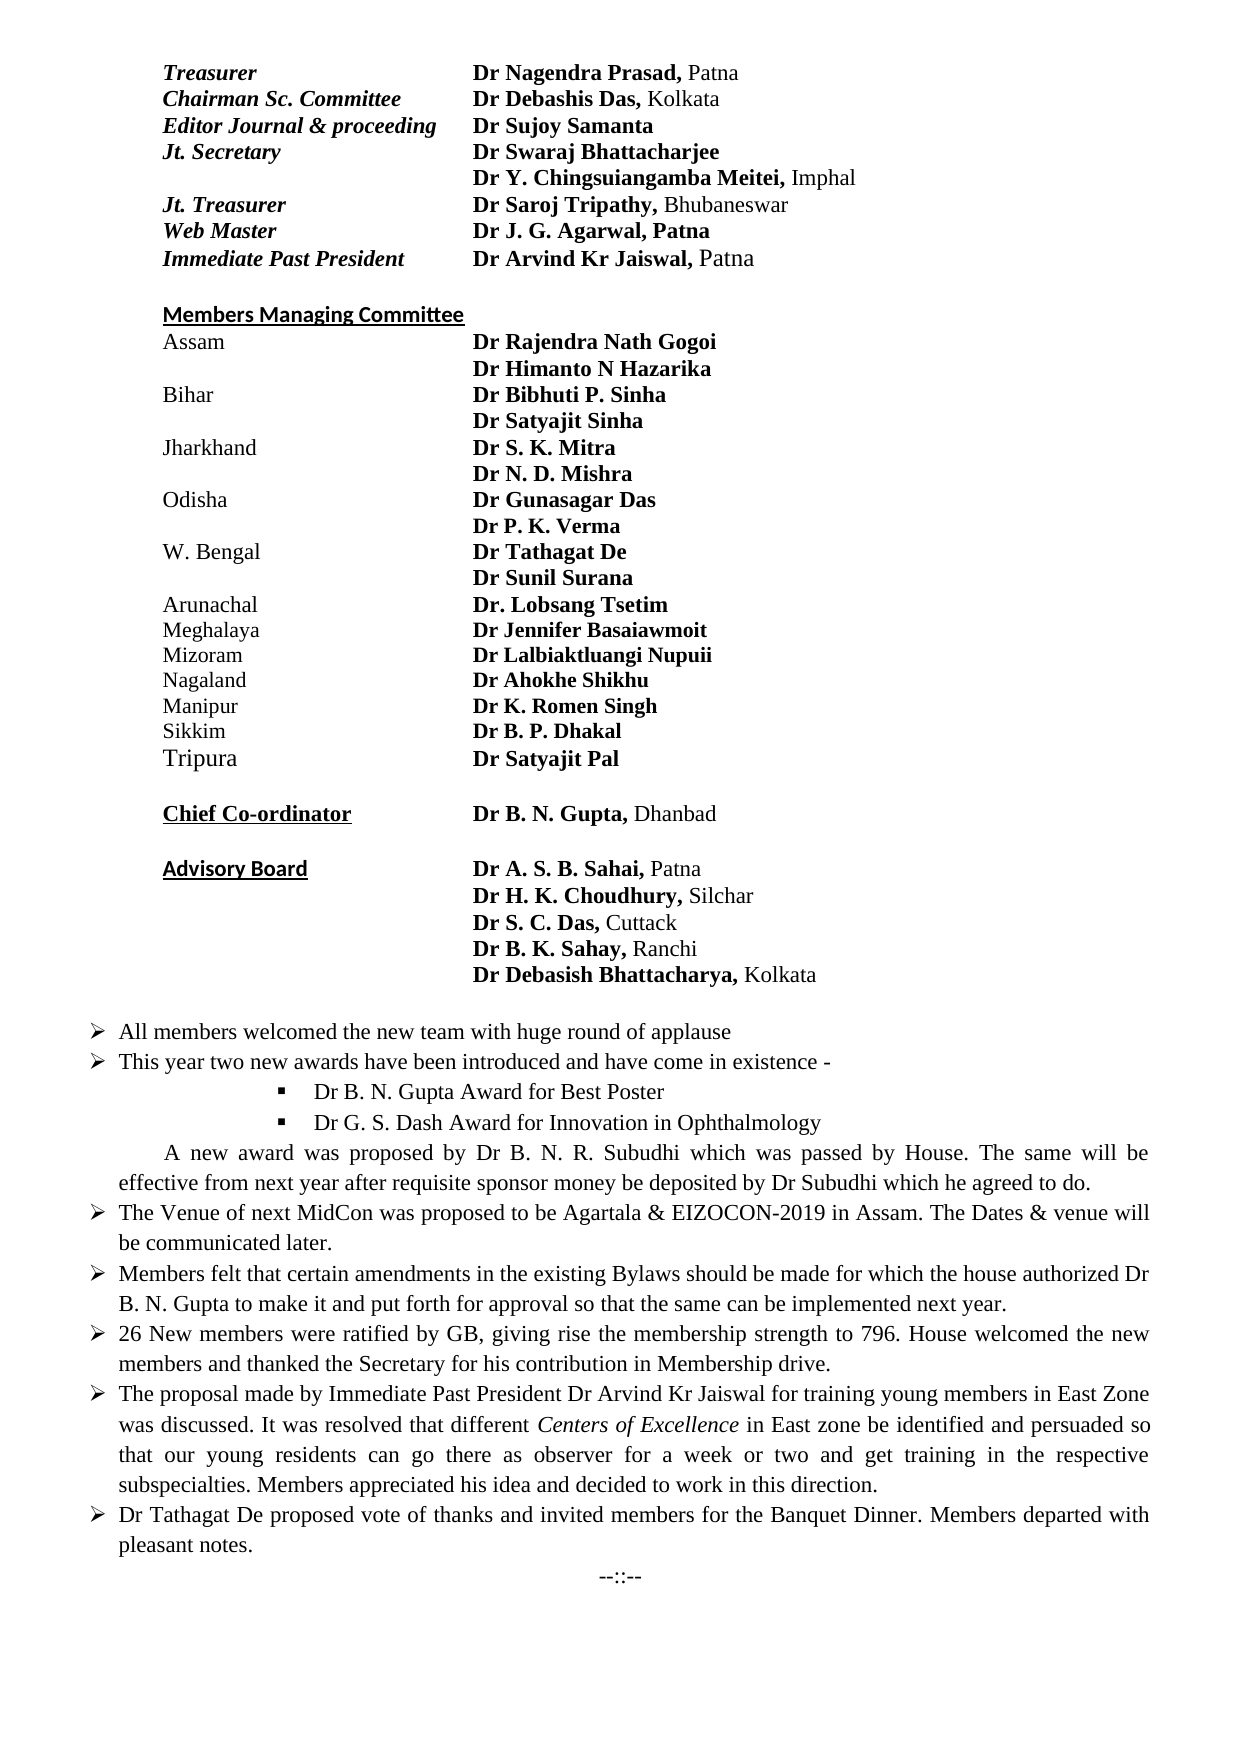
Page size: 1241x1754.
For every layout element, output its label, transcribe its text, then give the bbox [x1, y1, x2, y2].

text Immediate Past President Dr Arvind Kr Jaiswal, Patna [162, 243, 1152, 272]
text W. Bengal Dr Tathagat De [162, 538, 1152, 564]
text Bihar Dr Bibhuti P. Sinha [162, 381, 1152, 407]
text Mizoram Dr Lalbiaktluangi Nupuii [162, 642, 1152, 667]
text Dr Y. Chingsuiangamba Meitei, Imphal [162, 164, 1152, 191]
text Dr Debasish Bhattacharya, Kolkata [162, 961, 1152, 988]
text Dr Sunil Surana [162, 564, 1152, 591]
list Members felt that certain amendments in the existing Bylaws should be made for which the house authorized Dr B. N. Gupta to make it and put forth for approval so that the same can be implemented next year. [89, 1259, 1152, 1316]
text Sikkim Dr B. P. Dhakal [162, 718, 1152, 743]
list Dr B. N. Gupta Award for Best Poster [276, 1078, 1152, 1105]
text Chairman Sc. Committee Dr Debashis Das, Kolkata [162, 85, 1152, 112]
list The Venue of next MidCon was proposed to be Agartala & EIZOCON-2019 in Assam. The Dates & venue will be communicated later. [89, 1199, 1152, 1256]
text --::-- [89, 1562, 1152, 1588]
list Dr Tathagat De proposed vote of thanks and invited members for the Banquet Dinner. Members departed with pleasant notes. [89, 1501, 1152, 1558]
list The proposal made by Immediate Past President Dr Arvind Kr Jaiswal for training young members in East Zone was discussed. It was resolved that different Centers of Excellence in East zone be identified and persuaded so that our young residents can go there as observer for a week or two and get training in the respective subspecialties. Members appreciated his idea and decided to work in this direction. [89, 1380, 1152, 1497]
text Jt. Secretary Dr Swaraj Bhattacharjee [162, 138, 1152, 164]
text Meghalaya Dr Jennifer Basaiawmoit [162, 617, 1152, 642]
text Editor Journal & proceeding Dr Sujoy Samanta [162, 112, 1152, 138]
text Dr Himanto N Hazarika [162, 355, 1152, 381]
text Dr N. D. Mishra [162, 460, 1152, 486]
text Tripura Dr Satyajit Pal [162, 743, 1152, 772]
list 26 New members were ratified by GB, giving rise the membership strength to 796. House welcomed the new members and thanked the Secretary for his contribution in Membership drive. [89, 1320, 1152, 1377]
text Arunachal Dr. Lobsang Tsetim [162, 591, 1152, 617]
list This year two new awards have been introduced and have come in existence - [89, 1048, 1152, 1074]
text A new award was proposed by Dr B. N. R. Subudhi which was passed by House. The same will be effective from next year after requisite sponsor money be deposited by Dr Subudhi which he agreed to do. [118, 1139, 1152, 1195]
text Odisha Dr Gunasagar Das [162, 486, 1152, 513]
text Web Master Dr J. G. Agarwal, Patna [162, 217, 1152, 243]
text Jt. Treasurer Dr Saroj Tripathy, Bhubaneswar [162, 191, 1152, 217]
text Treasurer Dr Nagendra Prasad, Patna [162, 59, 1152, 85]
text Members Managing Committee [162, 300, 1152, 328]
text Dr H. K. Choudhury, Silchar [162, 882, 1152, 909]
text Jharkhand Dr S. K. Mitra [162, 434, 1152, 460]
text Nagaland Dr Ahokhe Shikhu [162, 667, 1152, 693]
text Dr S. C. Das, Cuttack [162, 909, 1152, 935]
text Dr B. K. Sahay, Ranchi [162, 935, 1152, 961]
list All members welcomed the new team with huge round of applause [89, 1018, 1152, 1044]
text Manipur Dr K. Romen Singh [162, 693, 1152, 718]
text Advisory Board Dr A. S. B. Sahai, Patna [162, 854, 1152, 882]
text Chief Co-ordinator Dr B. N. Gupta, Dhanbad [162, 800, 1152, 826]
text Dr P. K. Verma [162, 513, 1152, 538]
text Assam Dr Rajendra Nath Gogoi [162, 328, 1152, 355]
list Dr G. S. Dash Award for Innovation in Ophthalmology [276, 1108, 1152, 1135]
text Dr Satyajit Sinha [162, 407, 1152, 434]
